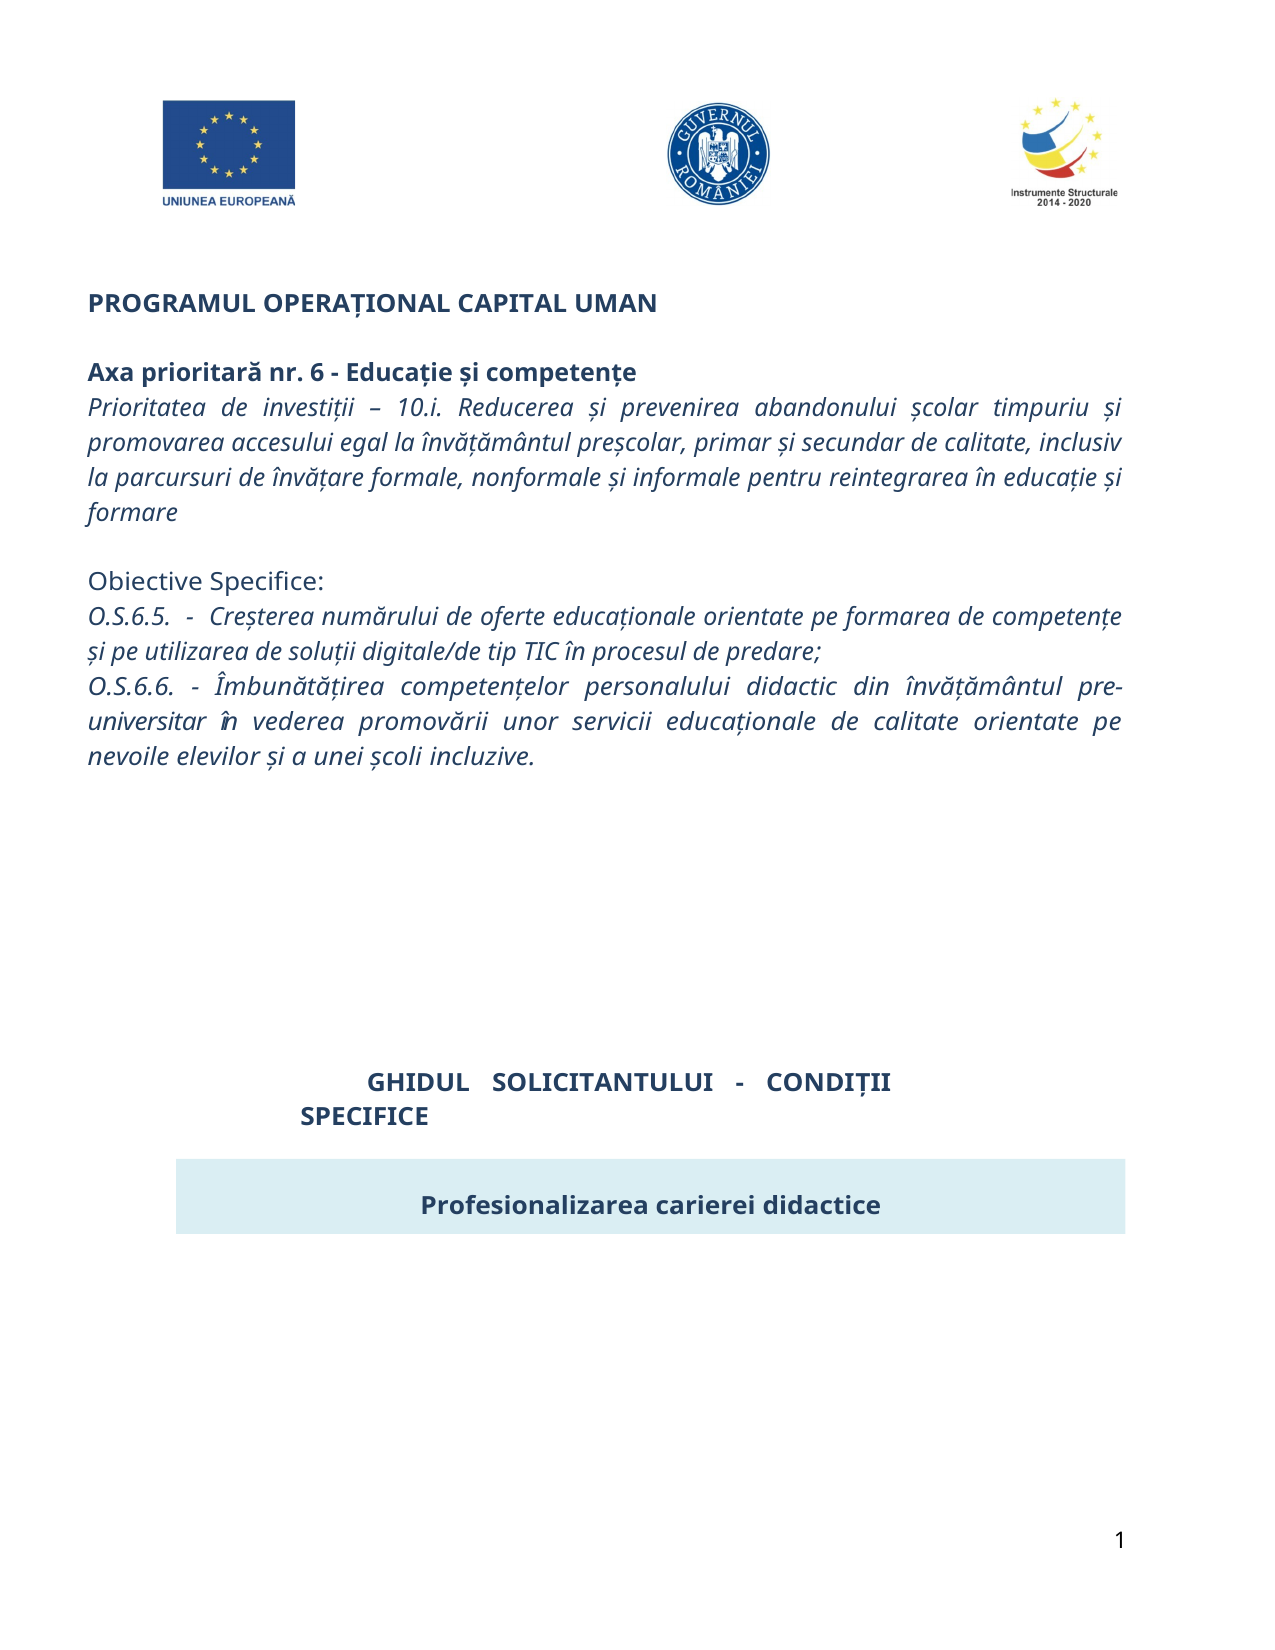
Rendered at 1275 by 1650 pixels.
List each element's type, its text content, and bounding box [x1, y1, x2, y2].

text O.S.6.6. - Îmbunătățirea competențelor personalului didactic din învățământul pre-universitar în vederea promovării unor servicii educaționale de calitate orientate pe nevoile elevilor și a unei școli incluzive. [87, 669, 1123, 773]
text Prioritatea de investiții – 10.i. Reducerea și prevenirea abandonului școlar timpuriu și promovarea accesului egal la învățământul preșcolar, primar și secundar de calitate, inclusiv la parcursuri de învățare formale, nonformale și informale pentru reintegrarea în educație și formare [87, 389, 1123, 528]
picture [162, 100, 295, 206]
subtitle PROGRAMUL OPERAŢIONAL CAPITAL UMAN [87, 286, 1171, 320]
picture [1011, 97, 1118, 206]
text O.S.6.5. - Creșterea numărului de oferte educaționale orientate pe formarea de competențe și pe utilizarea de soluții digitale/de tip TIC în procesul de predare; [87, 598, 1123, 667]
subtitle GHIDUL SOLICITANTULUI - CONDIȚII SPECIFICE [300, 1064, 891, 1132]
picture [666, 101, 771, 206]
text Obiective Specifice: [87, 564, 1171, 598]
text Axa prioritară nr. 6 - Educație și competențe [87, 355, 1171, 389]
